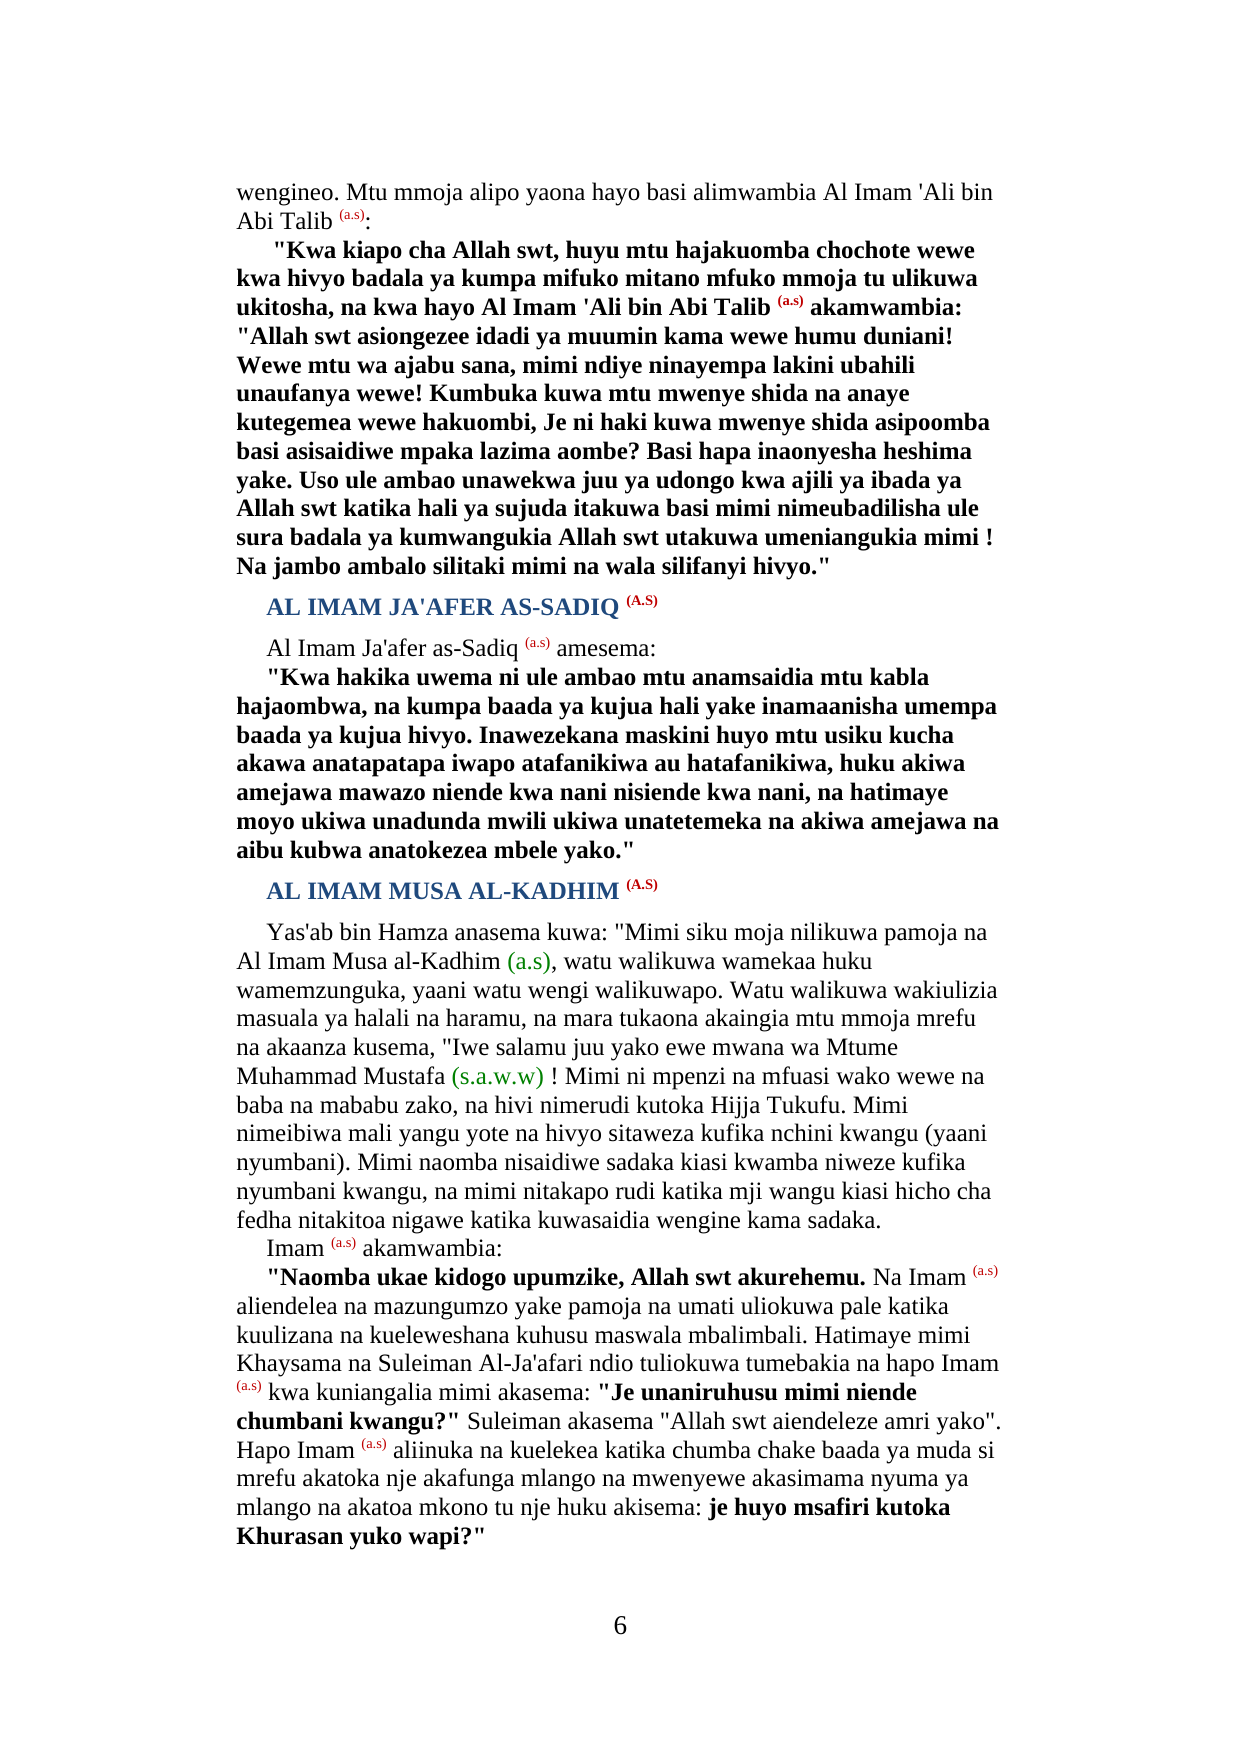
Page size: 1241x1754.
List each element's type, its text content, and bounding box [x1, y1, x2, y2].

text Al Imam Ja'afer as-Sadiq (a.s) amesema: [236, 633, 1004, 662]
text "Kwa kiapo cha Allah swt, huyu mtu hajakuomba chochote wewe kwa hivyo badala ya kumpa mifuko mitano mfuko mmoja tu ulikuwa ukitosha, na kwa hayo Al Imam 'Ali bin Abi Talib (a.s) akamwambia: "Allah swt asiongezee idadi ya muumin kama wewe humu duniani! Wewe mtu wa ajabu sana, mimi ndiye ninayempa lakini ubahili unaufanya wewe! Kumbuka kuwa mtu mwenye shida na anaye kutegemea wewe hakuombi, Je ni haki kuwa mwenye shida asipoomba basi asisaidiwe mpaka lazima aombe? Basi hapa inaonyesha heshima yake. Uso ule ambao unawekwa juu ya udongo kwa ajili ya ibada ya Allah swt katika hali ya sujuda itakuwa basi mimi nimeubadilisha ule sura badala ya kumwangukia Allah swt utakuwa umeniangukia mimi ! Na jambo ambalo silitaki mimi na wala silifanyi hivyo." [236, 235, 1004, 580]
subtitle AL IMAM JA'AFER AS-SADIQ (A.S) [236, 592, 1004, 621]
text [236, 177, 1004, 235]
subtitle AL IMAM MUSA AL-KADHIM (A.S) [236, 876, 1004, 905]
text Yas'ab bin Hamza anasema kuwa: "Mimi siku moja nilikuwa pamoja na Al Imam Musa al-Kadhim (a.s), watu walikuwa wamekaa huku wamemzunguka, yaani watu wengi walikuwapo. Watu walikuwa wakiulizia masuala ya halali na haramu, na mara tukaona akaingia mtu mmoja mrefu na akaanza kusema, "Iwe salamu juu yako ewe mwana wa Mtume Muhammad Mustafa (s.a.w.w) ! Mimi ni mpenzi na mfuasi wako wewe na baba na mababu zako, na hivi nimerudi kutoka Hijja Tukufu. Mimi nimeibiwa mali yangu yote na hivyo sitaweza kufika nchini kwangu (yaani nyumbani). Mimi naomba nisaidiwe sadaka kiasi kwamba niweze kufika nyumbani kwangu, na mimi nitakapo rudi katika mji wangu kiasi hicho cha fedha nitakitoa nigawe katika kuwasaidia wengine kama sadaka. [236, 917, 1004, 1233]
text "Kwa hakika uwema ni ule ambao mtu anamsaidia mtu kabla hajaombwa, na kumpa baada ya kujua hali yake inamaanisha umempa baada ya kujua hivyo. Inawezekana maskini huyo mtu usiku kucha akawa anatapatapa iwapo atafanikiwa au hatafanikiwa, huku akiwa amejawa mawazo niende kwa nani nisiende kwa nani, na hatimaye moyo ukiwa unadunda mwili ukiwa unatetemeka na akiwa amejawa na aibu kubwa anatokezea mbele yako." [236, 662, 1004, 863]
text "Naomba ukae kidogo upumzike, Allah swt akurehemu. Na Imam (a.s) aliendelea na mazungumzo yake pamoja na umati uliokuwa pale katika kuulizana na kueleweshana kuhusu maswala mbalimbali. Hatimaye mimi Khaysama na Suleiman Al-Ja'afari ndio tuliokuwa tumebakia na hapo Imam (a.s) kwa kuniangalia mimi akasema: "Je unaniruhusu mimi niende chumbani kwangu?" Suleiman akasema "Allah swt aiendeleze amri yako". Hapo Imam (a.s) aliinuka na kuelekea katika chumba chake baada ya muda si mrefu akatoka nje akafunga mlango na mwenyewe akasimama nyuma ya mlango na akatoa mkono tu nje huku akisema: je huyo msafiri kutoka Khurasan yuko wapi?" [236, 1262, 1004, 1550]
text Imam (a.s) akamwambia: [236, 1233, 1004, 1262]
